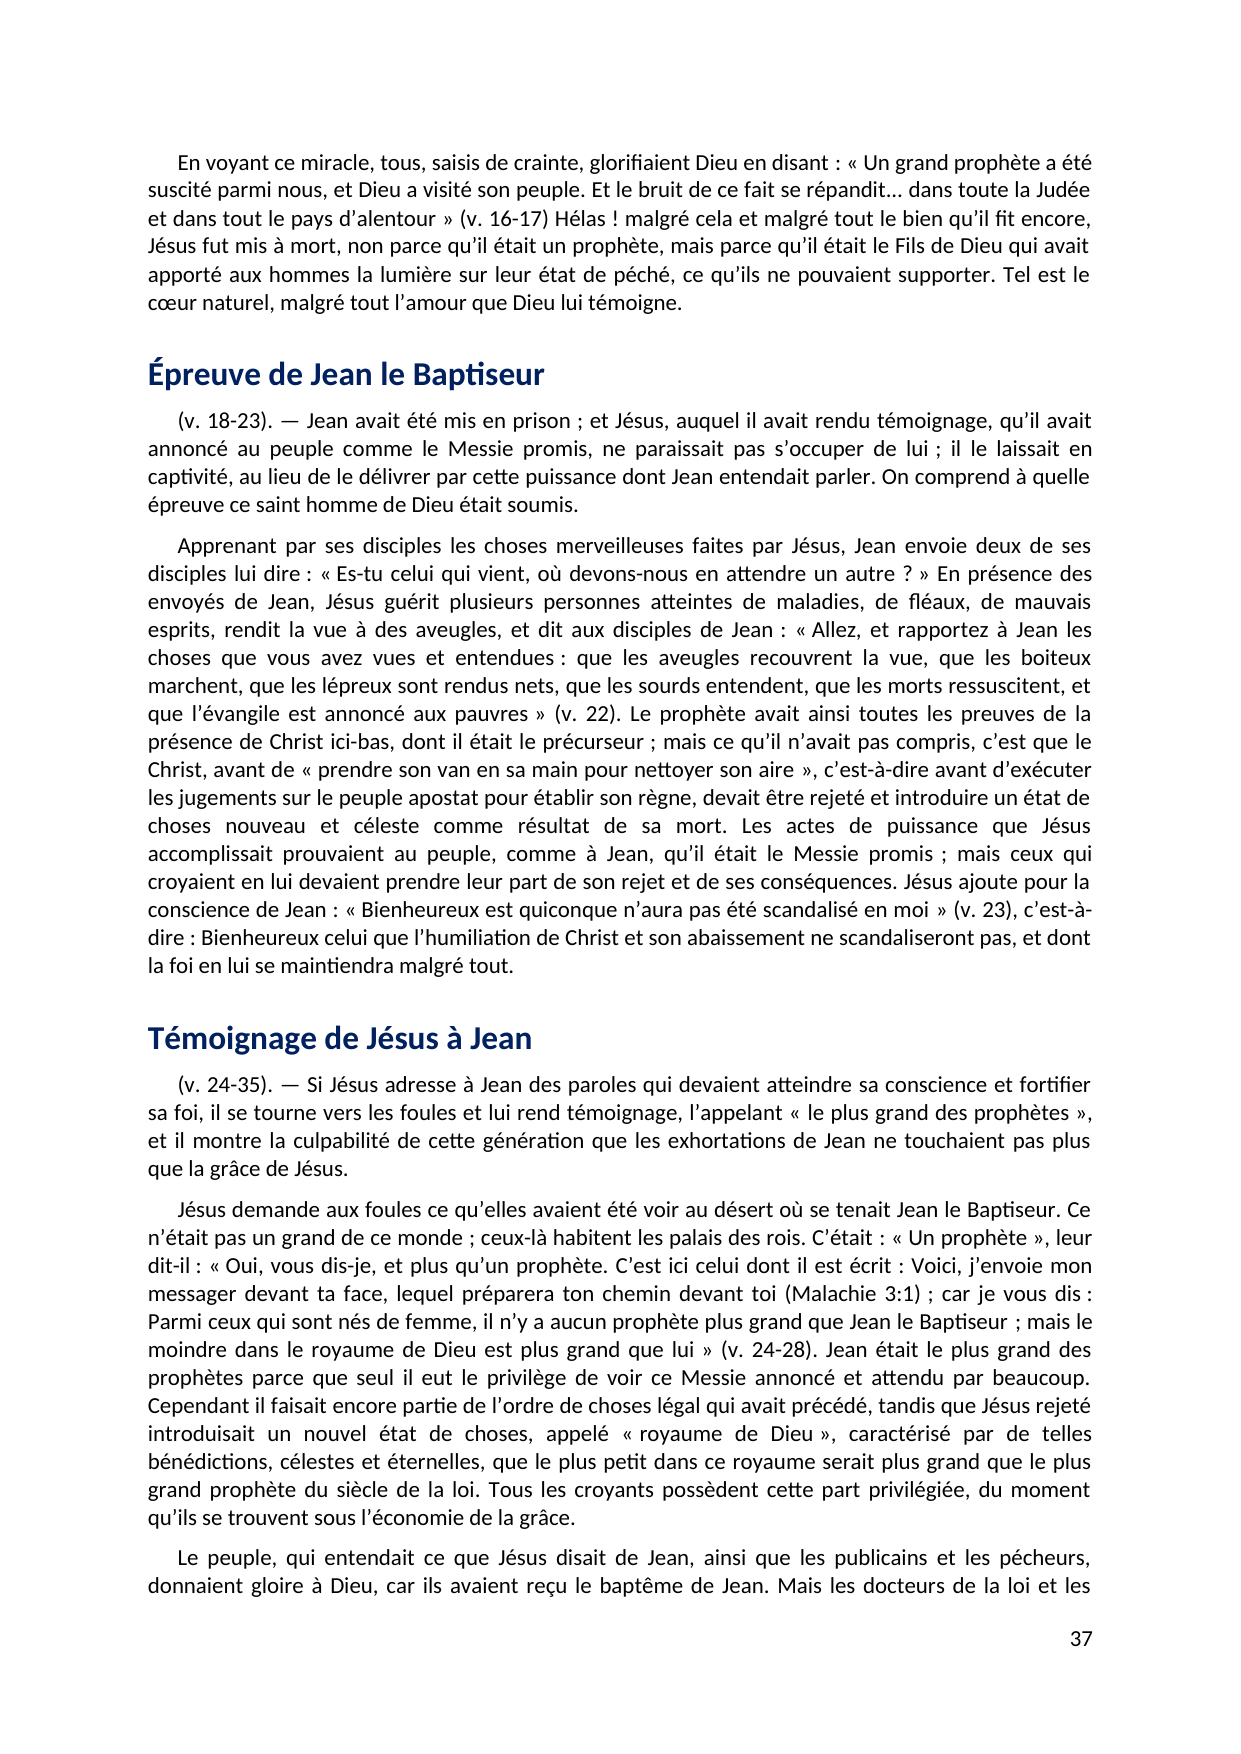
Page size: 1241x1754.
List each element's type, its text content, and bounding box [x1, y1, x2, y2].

text En voyant ce miracle, tous, saisis de crainte, glorifiaient Dieu en disant : « Un grand prophète a été suscité parmi nous, et Dieu a visité son peuple. Et le bruit de ce fait se répandit... dans toute la Judée et dans tout le pays d’alentour » (v. 16-17) Hélas ! malgré cela et malgré tout le bien qu’il fit encore, Jésus fut mis à mort, non parce qu’il était un prophète, mais parce qu’il était le Fils de Dieu qui avait apporté aux hommes la lumière sur leur état de péché, ce qu’ils ne pouvaient supporter. Tel est le cœur naturel, malgré tout l’amour que Dieu lui témoigne. [148, 148, 1093, 316]
text Apprenant par ses disciples les choses merveilleuses faites par Jésus, Jean envoie deux de ses disciples lui dire : « Es-tu celui qui vient, où devons-nous en attendre un autre ? » En présence des envoyés de Jean, Jésus guérit plusieurs personnes atteintes de maladies, de fléaux, de mauvais esprits, rendit la vue à des aveugles, et dit aux disciples de Jean : « Allez, et rapportez à Jean les choses que vous avez vues et entendues : que les aveugles recouvrent la vue, que les boiteux marchent, que les lépreux sont rendus nets, que les sourds entendent, que les morts ressuscitent, et que l’évangile est annoncé aux pauvres » (v. 22). Le prophète avait ainsi toutes les preuves de la présence de Christ ici-bas, dont il était le précurseur ; mais ce qu’il n’avait pas compris, c’est que le Christ, avant de « prendre son van en sa main pour nettoyer son aire », c’est-à-dire avant d’exécuter les jugements sur le peuple apostat pour établir son règne, devait être rejeté et introduire un état de choses nouveau et céleste comme résultat de sa mort. Les actes de puissance que Jésus accomplissait prouvaient au peuple, comme à Jean, qu’il était le Messie promis ; mais ceux qui croyaient en lui devaient prendre leur part de son rejet et de ses conséquences. Jésus ajoute pour la conscience de Jean : « Bienheureux est quiconque n’aura pas été scandalisé en moi » (v. 23), c’est-à-dire : Bienheureux celui que l’humiliation de Christ et son abaissement ne scandaliseront pas, et dont la foi en lui se maintiendra malgré tout. [148, 531, 1093, 979]
subtitle Témoignage de Jésus à Jean [148, 1017, 1093, 1058]
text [148, 1543, 1093, 1599]
text (v. 18-23). — Jean avait été mis en prison ; et Jésus, auquel il avait rendu témoignage, qu’il avait annoncé au peuple comme le Messie promis, ne paraissait pas s’occuper de lui ; il le laissait en captivité, au lieu de le délivrer par cette puissance dont Jean entendait parler. On comprend à quelle épreuve ce saint homme de Dieu était soumis. [148, 406, 1093, 518]
text Jésus demande aux foules ce qu’elles avaient été voir au désert où se tenait Jean le Baptiseur. Ce n’était pas un grand de ce monde ; ceux-là habitent les palais des rois. C’était : « Un prophète », leur dit-il : « Oui, vous dis-je, et plus qu’un prophète. C’est ici celui dont il est écrit : Voici, j’envoie mon messager devant ta face, lequel préparera ton chemin devant toi (Malachie 3:1) ; car je vous dis : Parmi ceux qui sont nés de femme, il n’y a aucun prophète plus grand que Jean le Baptiseur ; mais le moindre dans le royaume de Dieu est plus grand que lui » (v. 24-28). Jean était le plus grand des prophètes parce que seul il eut le privilège de voir ce Messie annoncé et attendu par beaucoup. Cependant il faisait encore partie de l’ordre de choses légal qui avait précédé, tandis que Jésus rejeté introduisait un nouvel état de choses, appelé « royaume de Dieu », caractérisé par de telles bénédictions, célestes et éternelles, que le plus petit dans ce royaume serait plus grand que le plus grand prophète du siècle de la loi. Tous les croyants possèdent cette part privilégiée, du moment qu’ils se trouvent sous l’économie de la grâce. [148, 1195, 1093, 1531]
text (v. 24-35). — Si Jésus adresse à Jean des paroles qui devaient atteindre sa conscience et fortifier sa foi, il se tourne vers les foules et lui rend témoignage, l’appelant « le plus grand des prophètes », et il montre la culpabilité de cette génération que les exhortations de Jean ne touchaient pas plus que la grâce de Jésus. [148, 1070, 1093, 1182]
subtitle Épreuve de Jean le Baptiseur [148, 353, 1093, 394]
